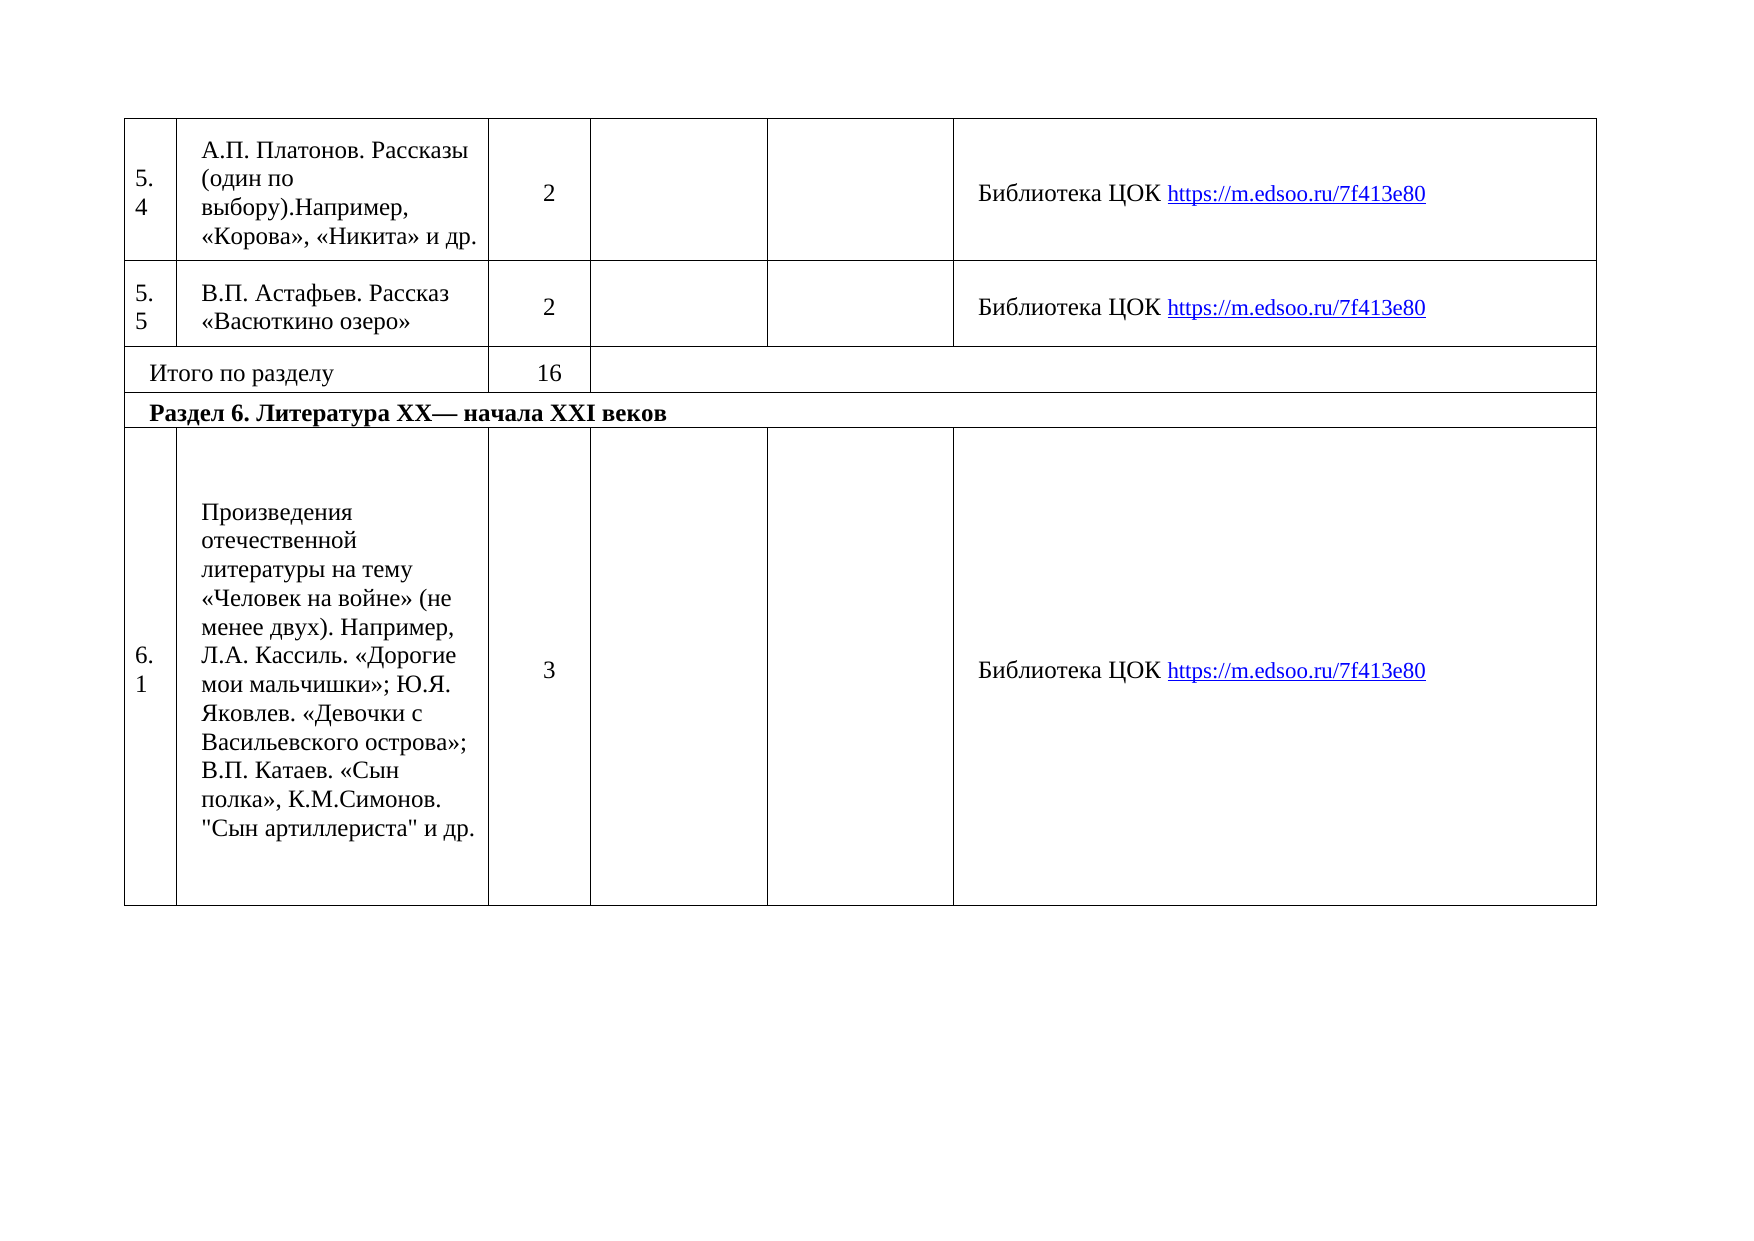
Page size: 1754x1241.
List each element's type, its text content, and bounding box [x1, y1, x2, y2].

table_cell Итого по разделу [125, 347, 488, 392]
table_cell Произведения отечественной литературы на тему «Человек на войне» (не менее двух). Например, Л.А. Кассиль. «Дорогие мои мальчишки»; Ю.Я. Яковлев. «Девочки с Васильевского острова»; В.П. Катаев. «Сын полка», К.М.Симонов. "Сын артиллериста" и др. [177, 428, 488, 905]
table_cell [768, 261, 953, 346]
table_cell [591, 119, 767, 260]
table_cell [954, 119, 1596, 260]
table_cell 2 [489, 261, 590, 346]
table_cell [768, 119, 953, 260]
table_cell 3 [489, 428, 590, 905]
table_cell [591, 261, 767, 346]
table_cell [768, 428, 953, 905]
table_cell 16 [489, 347, 590, 392]
table_cell 2 [489, 119, 590, 260]
table_cell 5.5 [125, 261, 176, 346]
table_cell В.П. Астафьев. Рассказ «Васюткино озеро» [177, 261, 488, 346]
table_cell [954, 261, 1596, 346]
table_cell 6.1 [125, 428, 176, 905]
table_cell Раздел 6. Литература XX— начала XXI веков [125, 393, 1596, 427]
table_cell [591, 428, 767, 905]
table_cell А.П. Платонов. Рассказы (один по выбору).Например, «Корова», «Никита» и др. [177, 119, 488, 260]
table_cell 5.4 [125, 119, 176, 260]
table_cell [591, 347, 1596, 392]
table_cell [954, 428, 1596, 905]
